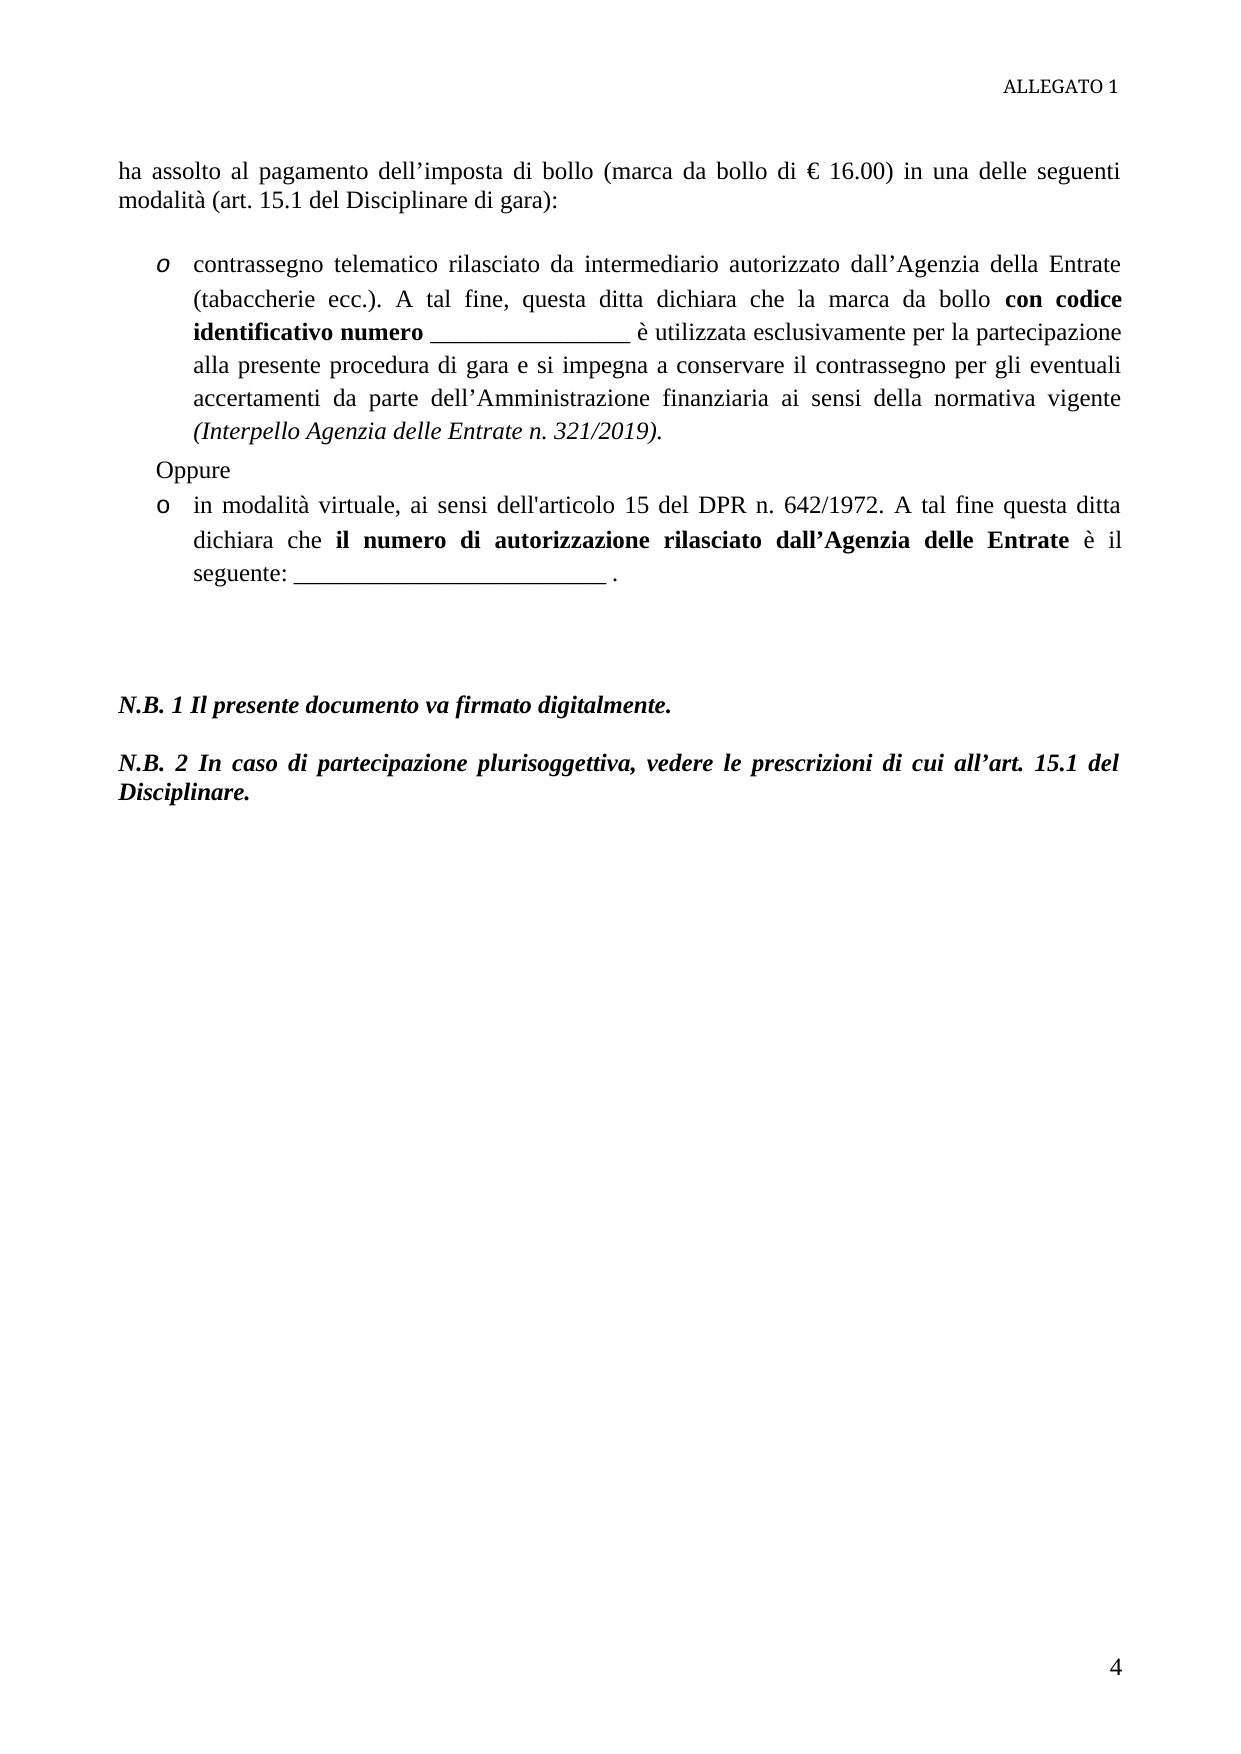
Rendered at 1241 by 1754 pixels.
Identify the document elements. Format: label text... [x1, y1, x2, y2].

text ha assolto al pagamento dell’imposta di bollo (marca da bollo di € 16.00) in una delle seguenti modalità (art. 15.1 del Disciplinare di gara): [118, 156, 1122, 214]
text N.B. 2 In caso di partecipazione plurisoggettiva, vedere le prescrizioni di cui all’art. 15.1 del Disciplinare. [118, 748, 1122, 805]
list in modalità virtuale, ai sensi dell'articolo 15 del DPR n. 642/1972. A tal fine questa ditta dichiara che il numero di autorizzazione rilasciato dall’Agenzia delle Entrate è il seguente: _________________________ . [156, 490, 1122, 587]
text Oppure [156, 455, 1122, 484]
list contrassegno telematico rilasciato da intermediario autorizzato dall’Agenzia della Entrate (tabaccherie ecc.). A tal fine, questa ditta dichiara che la marca da bollo con codice identificativo numero ________________ è utilizzata esclusivamente per la partecipazione alla presente procedura di gara e si impegna a conservare il contrassegno per gli eventuali accertamenti da parte dell’Amministrazione finanziaria ai sensi della normativa vigente (Interpello Agenzia delle Entrate n. 321/2019). [156, 249, 1122, 445]
text N.B. 1 Il presente documento va firmato digitalmente. [118, 690, 1122, 719]
